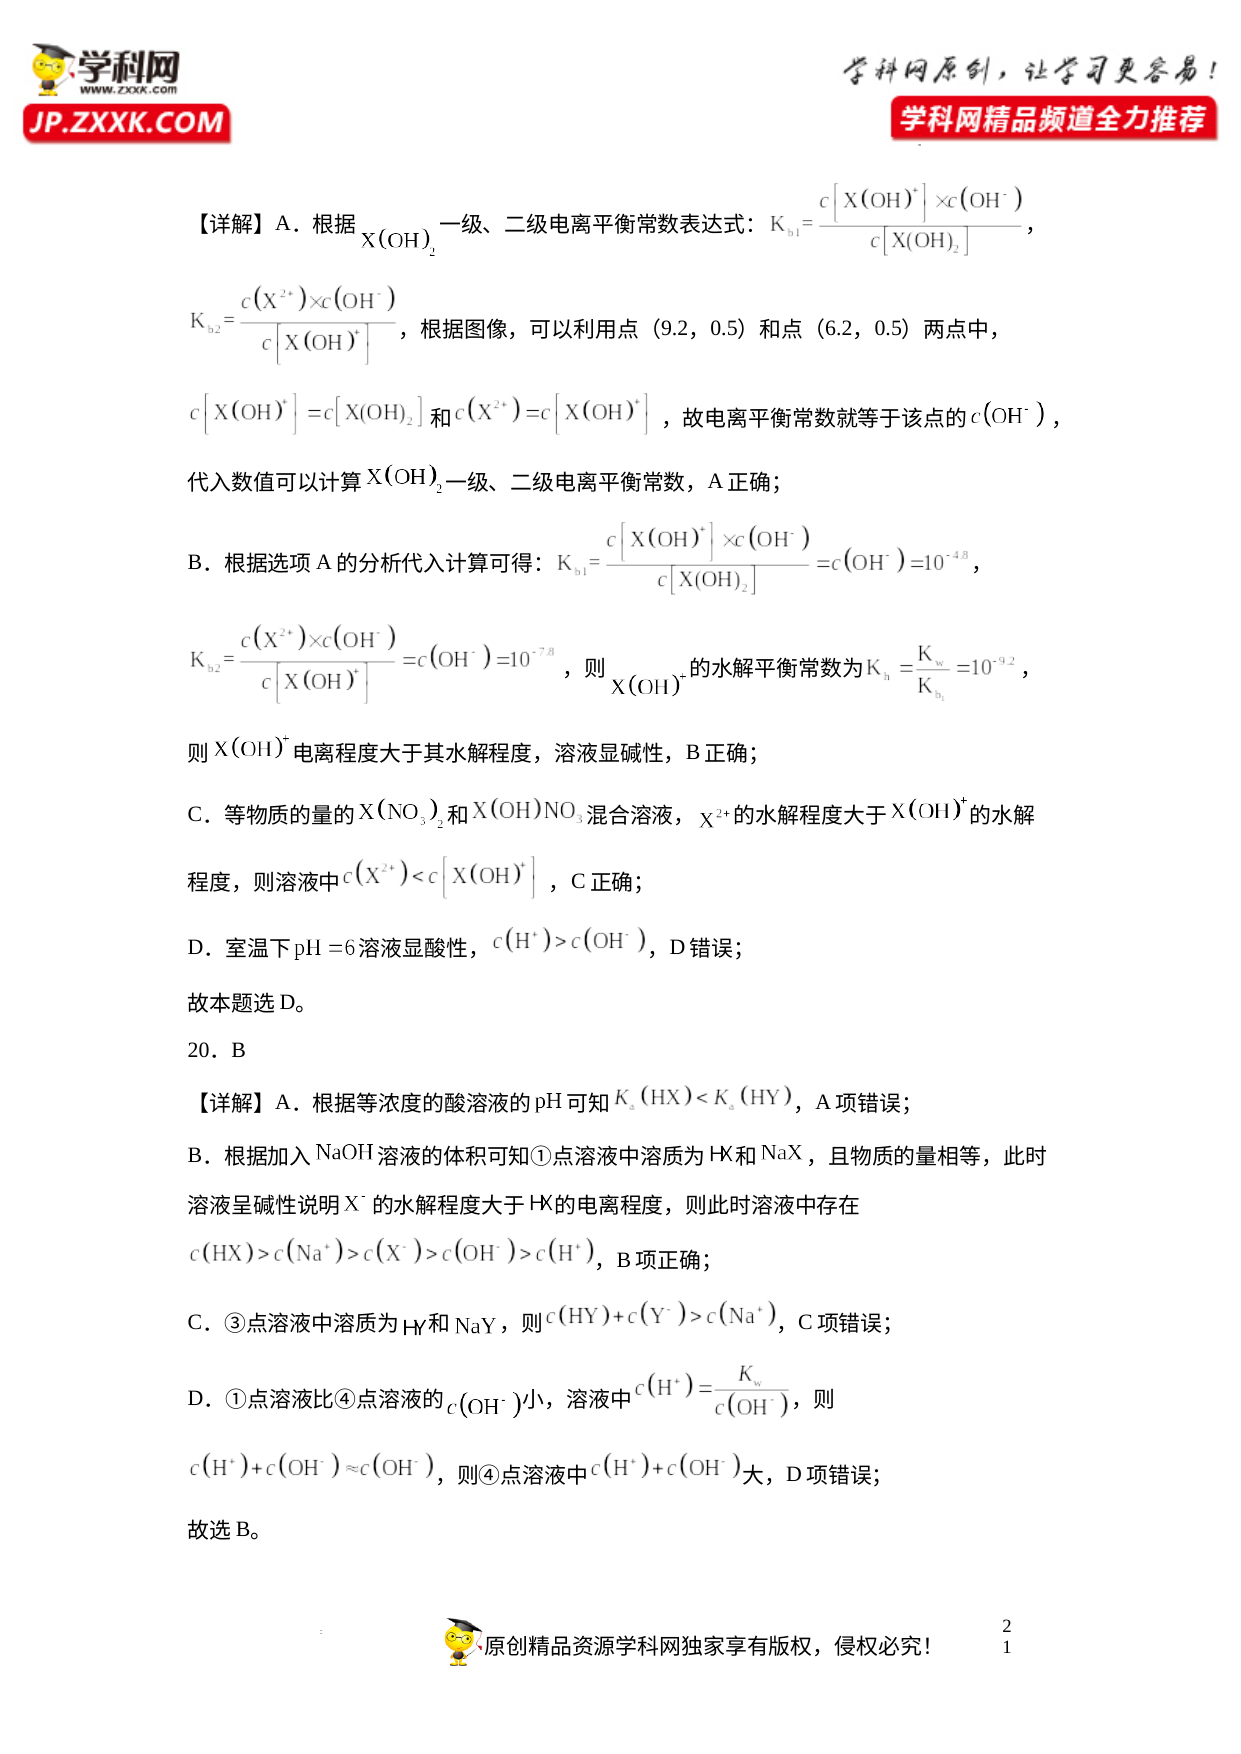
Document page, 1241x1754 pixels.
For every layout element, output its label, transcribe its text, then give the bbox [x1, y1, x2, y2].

text D．①点溶液比④点溶液的小，溶液中，则，则④点溶液中大，D项错误； [187, 1361, 1053, 1497]
text 故本题选D。 [187, 986, 1053, 1018]
text 故选B。 [187, 1513, 1053, 1544]
text 20．B [187, 1033, 1053, 1065]
text 【详解】A．根据等浓度的酸溶液的可知，A项错误； [187, 1081, 1053, 1123]
text B．根据选项A的分析代入计算可得：， ，则的水解平衡常数为，则电离程度大于其水解程度，溶液显碱性，B正确； [187, 518, 1053, 775]
text C．等物质的量的和混合溶液，的水解程度大于的水解程度，则溶液中 ，C正确； [187, 791, 1053, 908]
text C．③点溶液中溶质为和，则，C项错误； [187, 1298, 1053, 1345]
text B．根据加入溶液的体积可知①点溶液中溶质为和，且物质的量相等，此时溶液呈碱性说明的水解程度大于的电离程度，则此时溶液中存在，B项正确； [187, 1139, 1053, 1283]
picture [439, 1614, 485, 1668]
picture [0, 22, 1241, 164]
text D．室温下溶液显酸性，，D错误； [187, 923, 1053, 970]
text 【详解】A．根据一级、二级电离平衡常数表达式：，，根据图像，可以利用点（9.2，0.5）和点（6.2，0.5）两点中， 和 ，故电离平衡常数就等于该点的 ，代入数值可以计算一级、二级电离平衡常数，A正确； [187, 154, 1053, 502]
